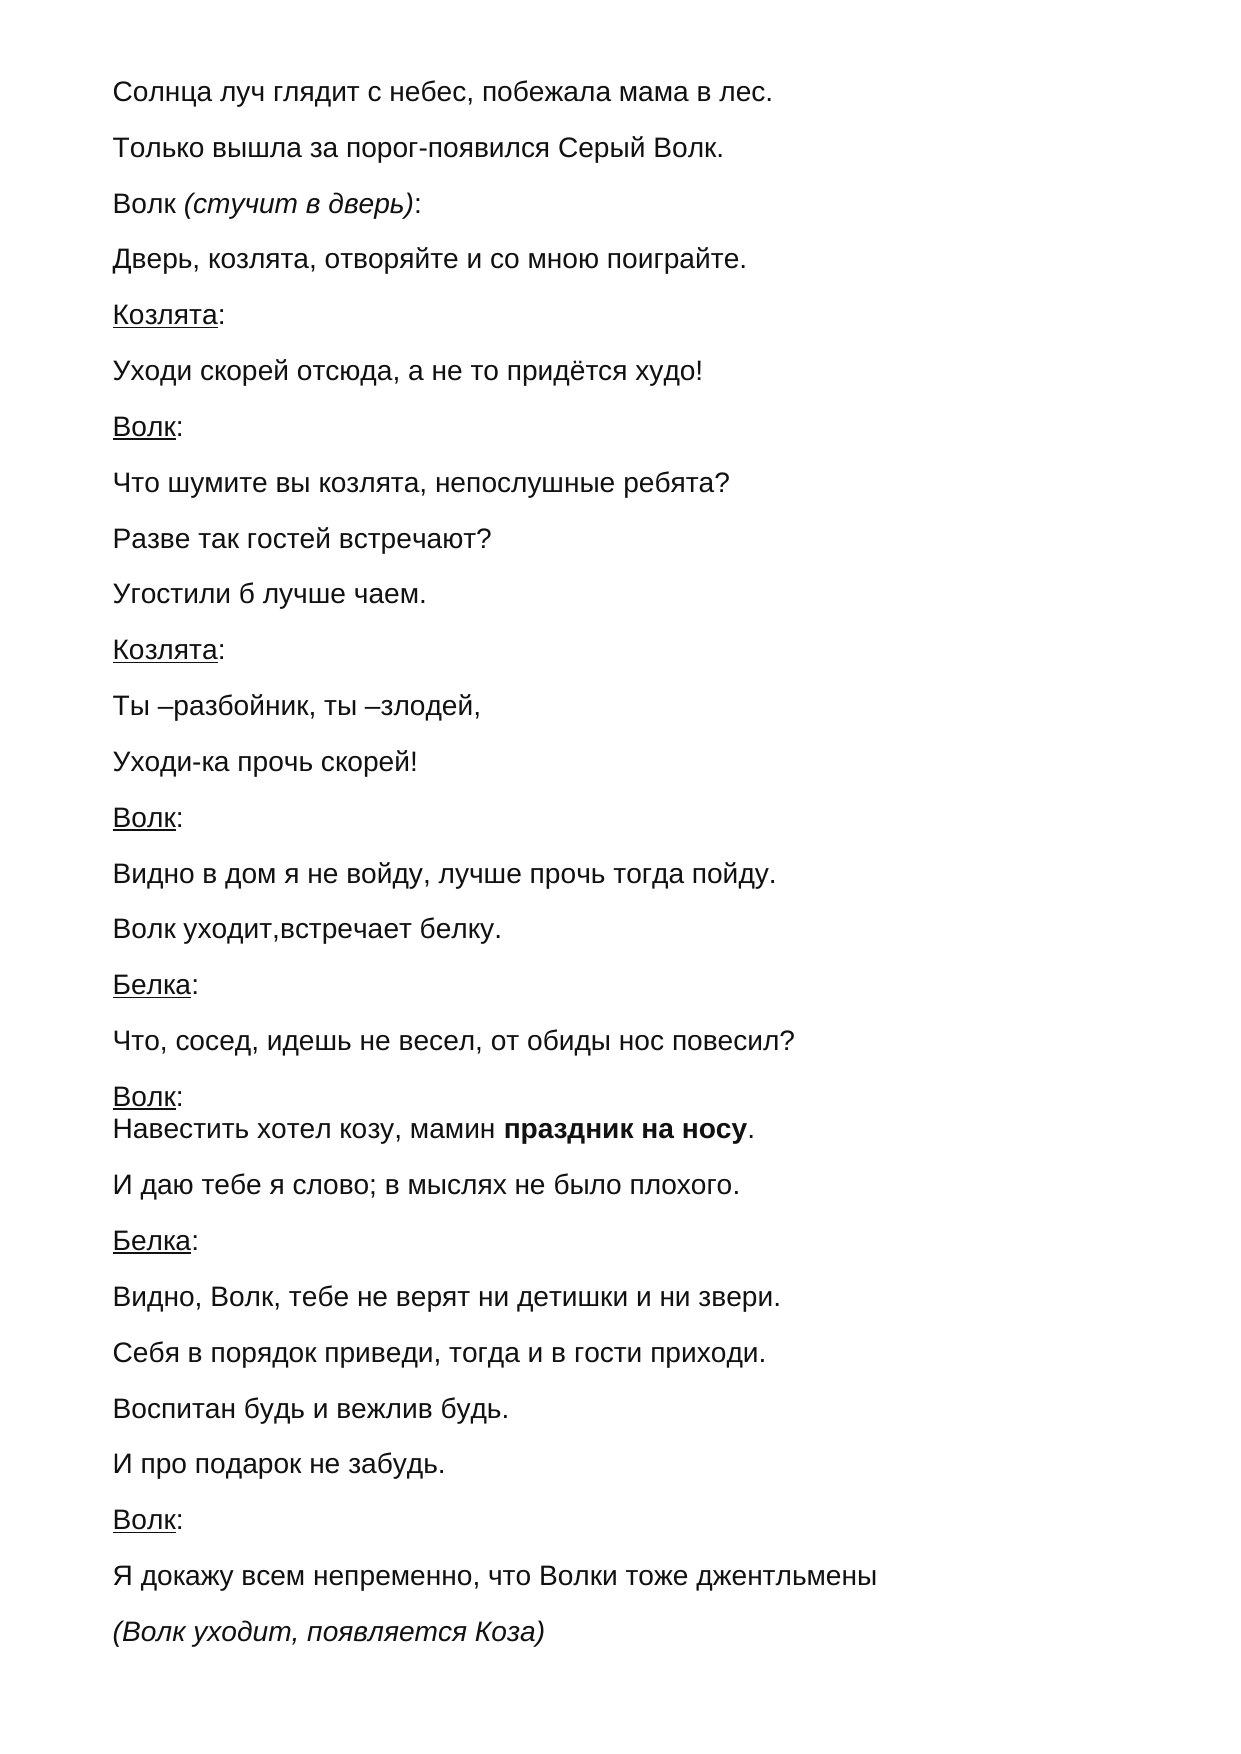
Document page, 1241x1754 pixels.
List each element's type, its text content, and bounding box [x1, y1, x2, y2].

text Что шумите вы козлята, непослушные ребята? [75, 466, 1165, 498]
text Ты –разбойник, ты –злодей, [75, 689, 1165, 722]
text Видно в дом я не войду, лучше прочь тогда пойду. [75, 857, 1165, 889]
text Козлята: [75, 633, 1165, 666]
text Волк (стучит в дверь): [75, 187, 1165, 219]
text И даю тебе я слово; в мыслях не было плохого. [75, 1168, 1165, 1201]
text Разве так гостей встречают? [75, 522, 1165, 554]
text Белка: [75, 968, 1165, 1001]
text Волк: [75, 1503, 1165, 1536]
text Волк: [75, 410, 1165, 442]
text Воспитан будь и вежлив будь. [75, 1392, 1165, 1424]
text Дверь, козлята, отворяйте и со мною поиграйте. [75, 242, 1165, 275]
text Уходи-ка прочь скорей! [75, 745, 1165, 777]
text Видно, Волк, тебе не верят ни детишки и ни звери. [75, 1280, 1165, 1312]
text Волк: [75, 801, 1165, 833]
text Козлята: [75, 298, 1165, 331]
text Только вышла за порог-появился Серый Волк. [75, 131, 1165, 163]
text Я докажу всем непременно, что Волки тоже джентльмены [75, 1559, 1165, 1591]
text Что, сосед, идешь не весел, от обиды нос повесил? [75, 1024, 1165, 1057]
text Волк: [75, 1080, 1165, 1112]
text Уходи скорей отсюда, а не то придётся худо! [75, 354, 1165, 387]
text Себя в порядок приведи, тогда и в гости приходи. [75, 1336, 1165, 1368]
text И про подарок не забудь. [75, 1447, 1165, 1480]
text Белка: [75, 1224, 1165, 1256]
text (Волк уходит, появляется Коза) [75, 1615, 1165, 1647]
text Волк уходит,встречает белку. [75, 912, 1165, 945]
text Угостили б лучше чаем. [75, 577, 1165, 610]
text Солнца луч глядит с небес, побежала мама в лес. [75, 75, 1165, 107]
text Навестить хотел козу, мамин праздник на носу. [75, 1112, 1165, 1145]
